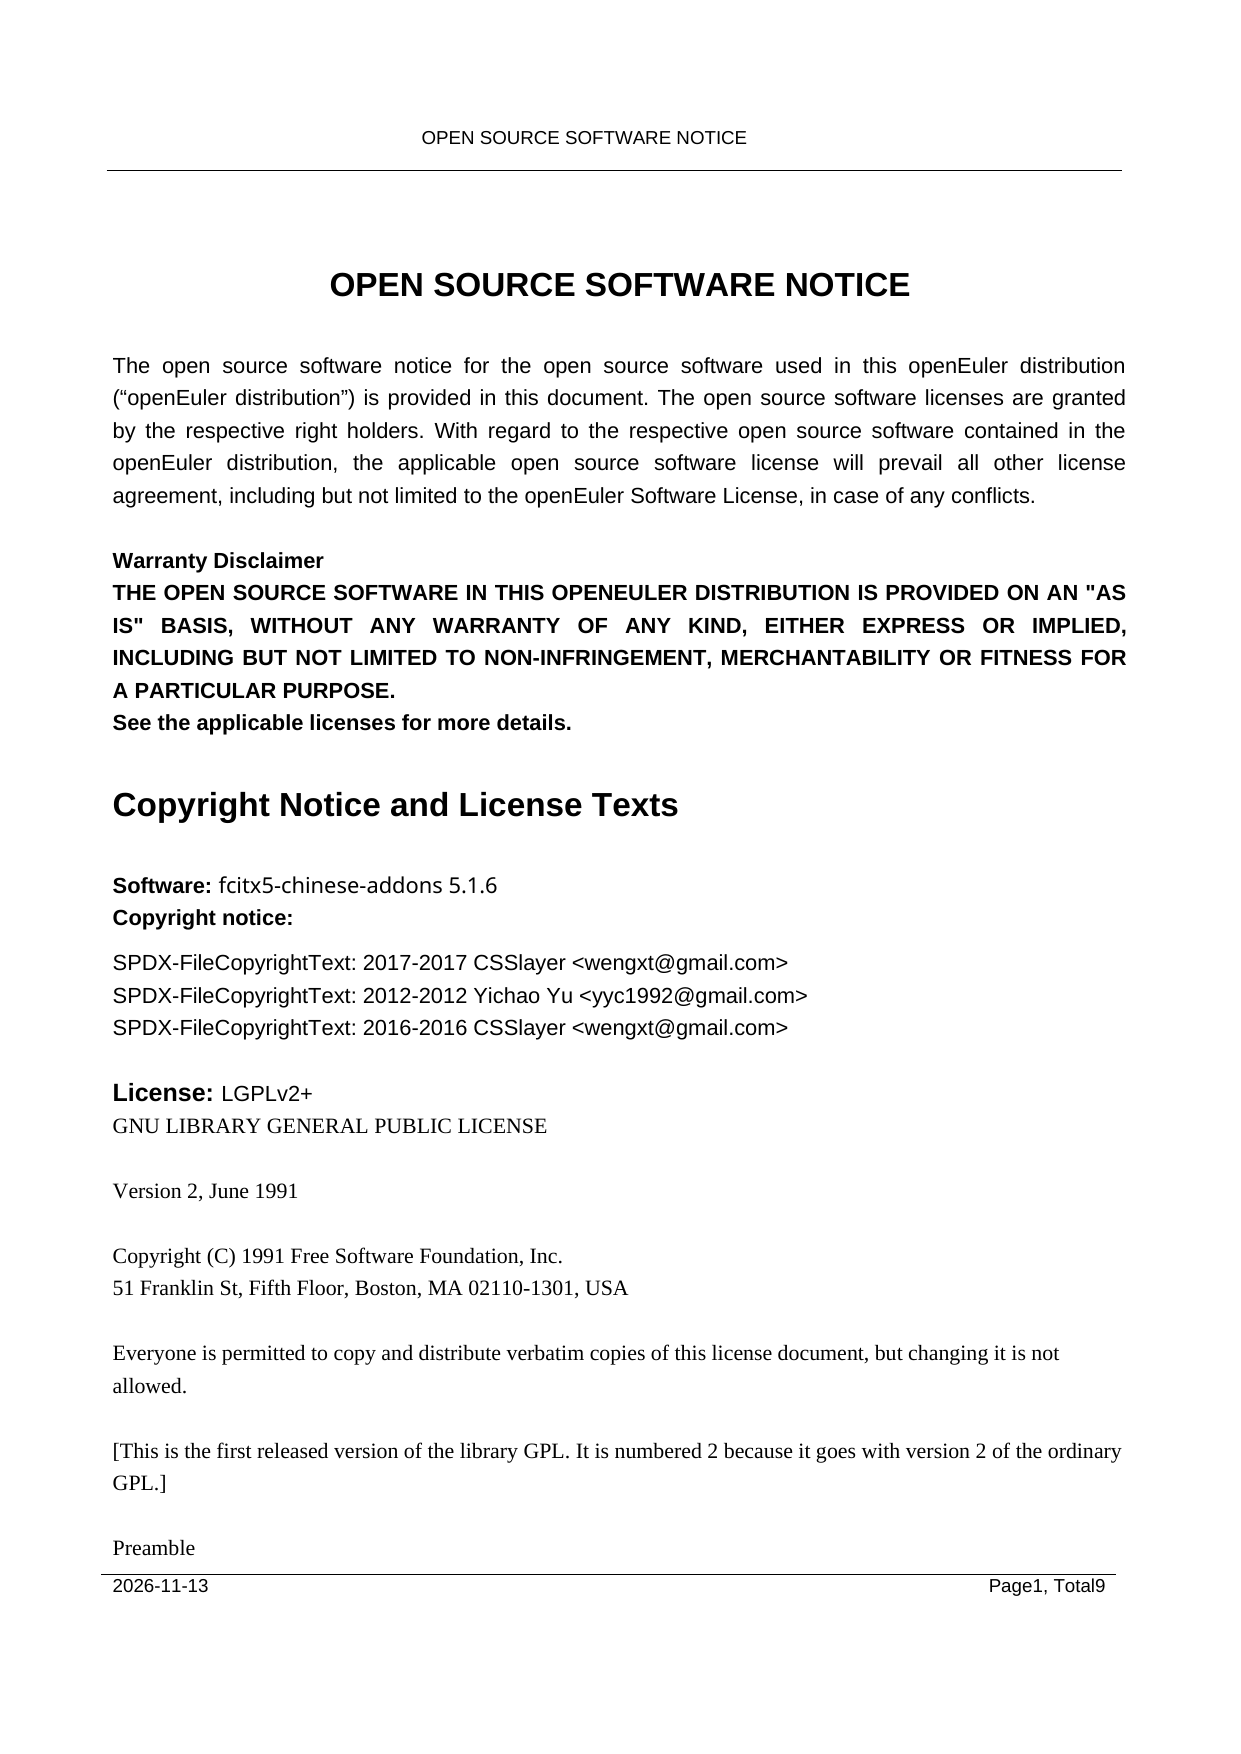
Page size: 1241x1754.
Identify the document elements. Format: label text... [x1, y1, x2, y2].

text Copyright Notice and License Texts [112, 771, 1128, 836]
text Copyright notice: [112, 901, 1128, 934]
text Warranty Disclaimer [112, 544, 1128, 576]
text License: LGPLv2+ [112, 1077, 1128, 1109]
text THE OPEN SOURCE SOFTWARE IN THIS OPENEULER DISTRIBUTION IS PROVIDED ON AN "AS IS" BASIS, WITHOUT ANY WARRANTY OF ANY KIND, EITHER EXPRESS OR IMPLIED, INCLUDING BUT NOT LIMITED TO NON-INFRINGEMENT, MERCHANTABILITY OR FITNESS FOR A PARTICULAR PURPOSE. See the applicable licenses for more details. [112, 576, 1128, 739]
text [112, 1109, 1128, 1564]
text The open source software notice for the open source software used in this openEuler distribution (“openEuler distribution”) is provided in this document. The open source software licenses are granted by the respective right holders. With regard to the respective open source software contained in the openEuler distribution, the applicable open source software license will prevail all other license agreement, including but not limited to the openEuler Software License, in case of any conflicts. [112, 349, 1128, 511]
text SPDX-FileCopyrightText: 2017-2017 CSSlayer <wengxt@gmail.com> SPDX-FileCopyrightText: 2012-2012 Yichao Yu <yyc1992@gmail.com> SPDX-FileCopyrightText: 2016-2016 CSSlayer <wengxt@gmail.com> [112, 947, 1128, 1077]
title Software: fcitx5-chinese-addons 5.1.6 [112, 869, 1128, 901]
text OPEN SOURCE SOFTWARE NOTICE [112, 251, 1128, 316]
